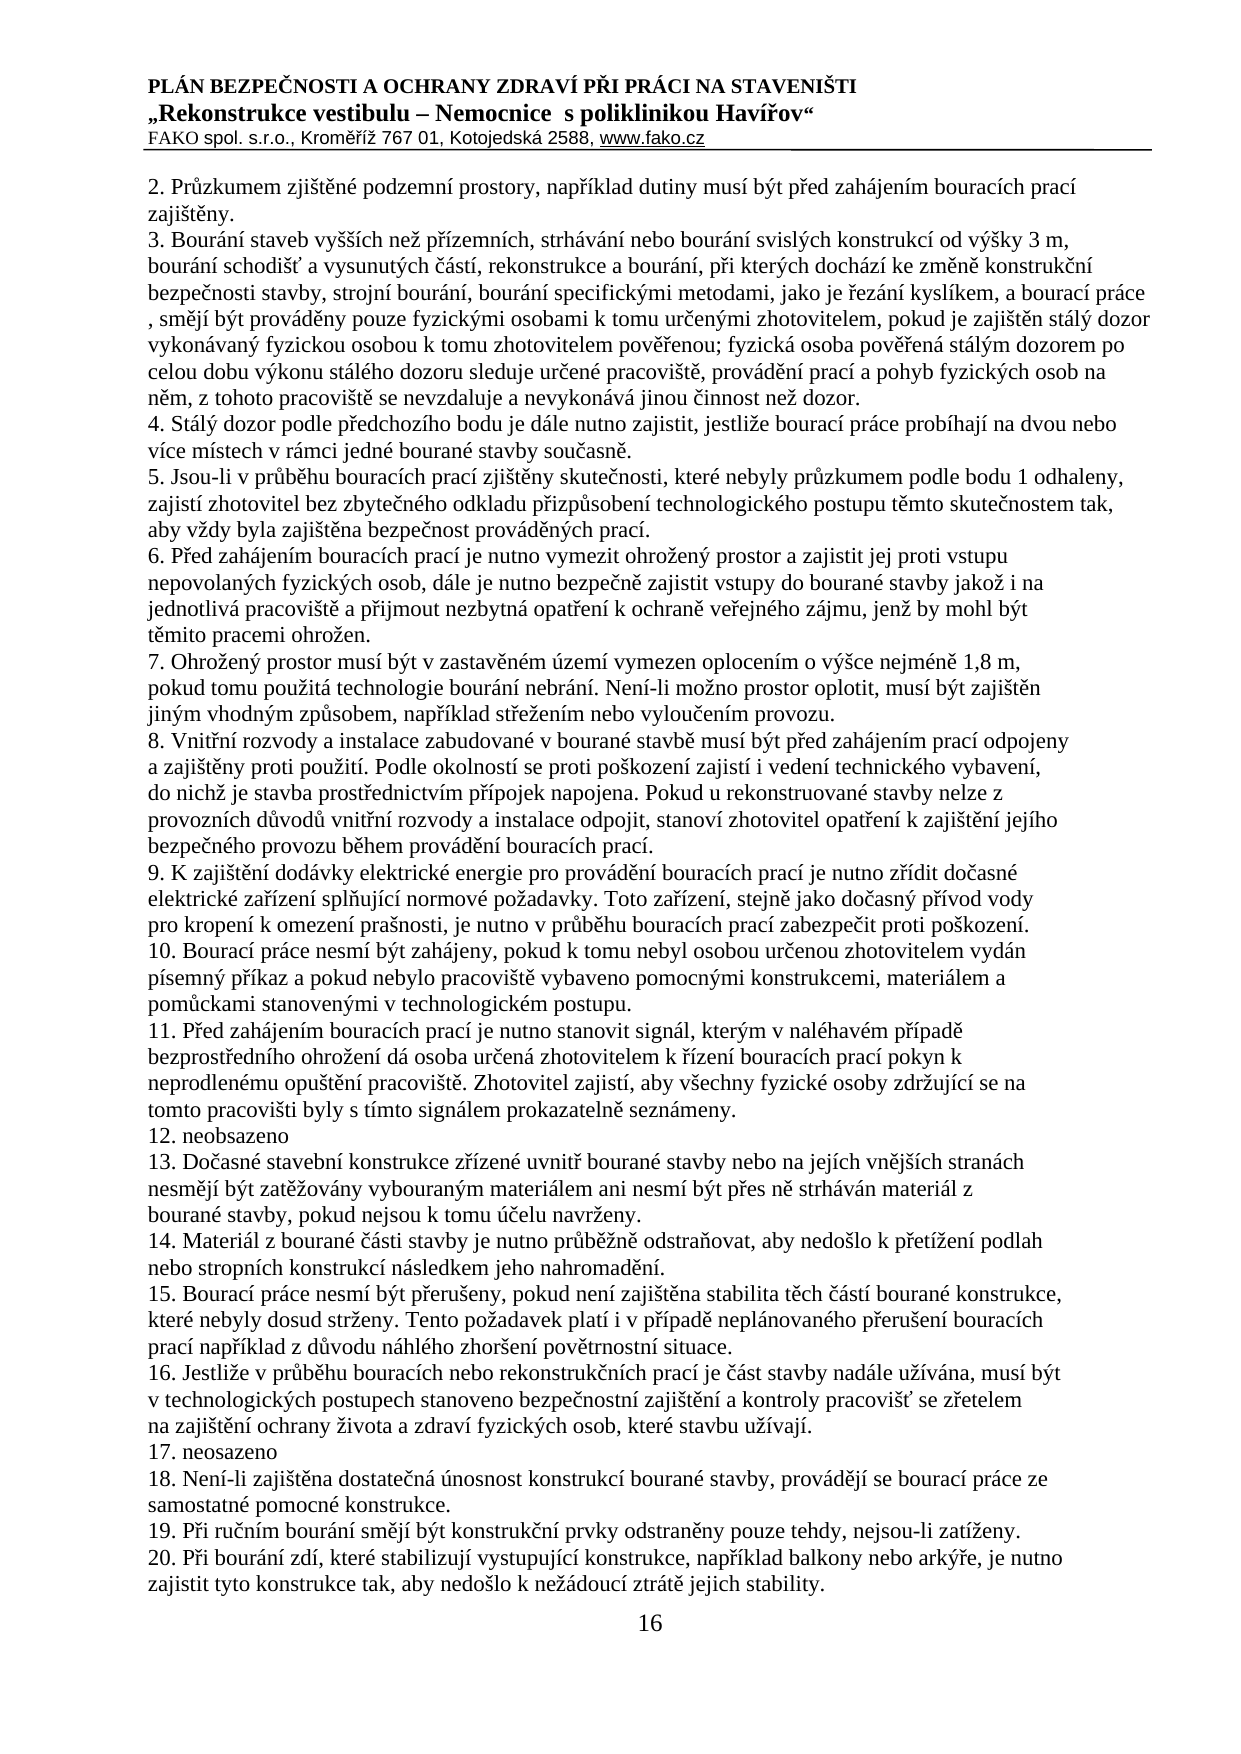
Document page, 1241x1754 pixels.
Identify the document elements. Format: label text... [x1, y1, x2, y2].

text 16. Jestliže v průběhu bouracích nebo rekonstrukčních prací je část stavby nadále užívána, musí být [148, 1359, 1152, 1386]
text 2. Průzkumem zjištěné podzemní prostory, například dutiny musí být před zahájením bouracích prací zajištěny. [148, 173, 1152, 226]
text nesmějí být zatěžovány vybouraným materiálem ani nesmí být přes ně strháván materiál z [148, 1175, 1152, 1201]
text bezprostředního ohrožení dá osoba určená zhotovitelem k řízení bouracích prací pokyn k [148, 1043, 1152, 1069]
text pomůckami stanovenými v technologickém postupu. [148, 990, 1152, 1017]
text 8. Vnitřní rozvody a instalace zabudované v bourané stavbě musí být před zahájením prací odpojeny [148, 727, 1152, 753]
text 12. neobsazeno [148, 1122, 1152, 1148]
text 6. Před zahájením bouracích prací je nutno vymezit ohrožený prostor a zajistit jej proti vstupu [148, 542, 1152, 569]
text 9. K zajištění dodávky elektrické energie pro provádění bouracích prací je nutno zřídit dočasné [148, 858, 1152, 885]
text a zajištěny proti použití. Podle okolností se proti poškození zajistí i vedení technického vybavení, [148, 753, 1152, 779]
text do nichž je stavba prostřednictvím přípojek napojena. Pokud u rekonstruované stavby nelze z [148, 779, 1152, 806]
text samostatné pomocné konstrukce. [148, 1491, 1152, 1517]
text 5. Jsou-li v průběhu bouracích prací zjištěny skutečnosti, které nebyly průzkumem podle bodu 1 odhaleny, zajistí zhotovitel bez zbytečného odkladu přizpůsobení technologického postupu těmto skutečnostem tak, aby vždy byla zajištěna bezpečnost prováděných prací. [148, 463, 1152, 542]
text 13. Dočasné stavební konstrukce zřízené uvnitř bourané stavby nebo na jejích vnějších stranách [148, 1148, 1152, 1175]
text 11. Před zahájením bouracích prací je nutno stanovit signál, kterým v naléhavém případě [148, 1017, 1152, 1043]
text 10. Bourací práce nesmí být zahájeny, pokud k tomu nebyl osobou určenou zhotovitelem vydán [148, 938, 1152, 964]
text 17. neosazeno [148, 1438, 1152, 1465]
text 20. Při bourání zdí, které stabilizují vystupující konstrukce, například balkony nebo arkýře, je nutno [148, 1544, 1152, 1570]
text v technologických postupech stanoveno bezpečnostní zajištění a kontroly pracovišť se zřetelem [148, 1386, 1152, 1412]
text písemný příkaz a pokud nebylo pracoviště vybaveno pomocnými konstrukcemi, materiálem a [148, 964, 1152, 990]
text provozních důvodů vnitřní rozvody a instalace odpojit, stanoví zhotovitel opatření k zajištění jejího [148, 806, 1152, 832]
text 3. Bourání staveb vyšších než přízemních, strhávání nebo bourání svislých konstrukcí od výšky 3 m, [148, 226, 1152, 252]
text 14. Materiál z bourané části stavby je nutno průběžně odstraňovat, aby nedošlo k přetížení podlah [148, 1227, 1152, 1254]
text jiným vhodným způsobem, například střežením nebo vyloučením provozu. [148, 700, 1152, 727]
text 15. Bourací práce nesmí být přerušeny, pokud není zajištěna stabilita těch částí bourané konstrukce, [148, 1280, 1152, 1307]
text prací například z důvodu náhlého zhoršení povětrnostní situace. [148, 1333, 1152, 1359]
text neprodlenému opuštění pracoviště. Zhotovitel zajistí, aby všechny fyzické osoby zdržující se na [148, 1069, 1152, 1096]
text 19. Při ručním bourání smějí být konstrukční prvky odstraněny pouze tehdy, nejsou-li zatíženy. [148, 1517, 1152, 1544]
text zajistit tyto konstrukce tak, aby nedošlo k nežádoucí ztrátě jejich stability. [148, 1570, 1152, 1596]
text pokud tomu použitá technologie bourání nebrání. Není-li možno prostor oplotit, musí být zajištěn [148, 674, 1152, 700]
text bezpečného provozu během provádění bouracích prací. [148, 832, 1152, 858]
text nebo stropních konstrukcí následkem jeho nahromadění. [148, 1254, 1152, 1280]
text pro kropení k omezení prašnosti, je nutno v průběhu bouracích prací zabezpečit proti poškození. [148, 911, 1152, 938]
text bourané stavby, pokud nejsou k tomu účelu navrženy. [148, 1201, 1152, 1227]
text 4. Stálý dozor podle předchozího bodu je dále nutno zajistit, jestliže bourací práce probíhají na dvou nebo více místech v rámci jedné bourané stavby současně. [148, 411, 1152, 463]
text tomto pracovišti byly s tímto signálem prokazatelně seznámeny. [148, 1096, 1152, 1122]
text které nebyly dosud strženy. Tento požadavek platí i v případě neplánovaného přerušení bouracích [148, 1307, 1152, 1333]
text bourání schodišť a vysunutých částí, rekonstrukce a bourání, při kterých dochází ke změně konstrukční bezpečnosti stavby, strojní bourání, bourání specifickými metodami, jako je řezání kyslíkem, a bourací práce , smějí být prováděny pouze fyzickými osobami k tomu určenými zhotovitelem, pokud je zajištěn stálý dozor vykonávaný fyzickou osobou k tomu zhotovitelem pověřenou; fyzická osoba pověřená stálým dozorem po celou dobu výkonu stálého dozoru sleduje určené pracoviště, provádění prací a pohyb fyzických osob na něm, z tohoto pracoviště se nevzdaluje a nevykonává jinou činnost než dozor. [148, 252, 1152, 411]
text 7. Ohrožený prostor musí být v zastavěném území vymezen oplocením o výšce nejméně 1,8 m, [148, 648, 1152, 674]
text nepovolaných fyzických osob, dále je nutno bezpečně zajistit vstupy do bourané stavby jakož i na [148, 569, 1152, 595]
text na zajištění ochrany života a zdraví fyzických osob, které stavbu užívají. [148, 1412, 1152, 1438]
text 18. Není-li zajištěna dostatečná únosnost konstrukcí bourané stavby, provádějí se bourací práce ze [148, 1465, 1152, 1491]
text těmito pracemi ohrožen. [148, 621, 1152, 648]
text jednotlivá pracoviště a přijmout nezbytná opatření k ochraně veřejného zájmu, jenž by mohl být [148, 595, 1152, 621]
text elektrické zařízení splňující normové požadavky. Toto zařízení, stejně jako dočasný přívod vody [148, 885, 1152, 911]
